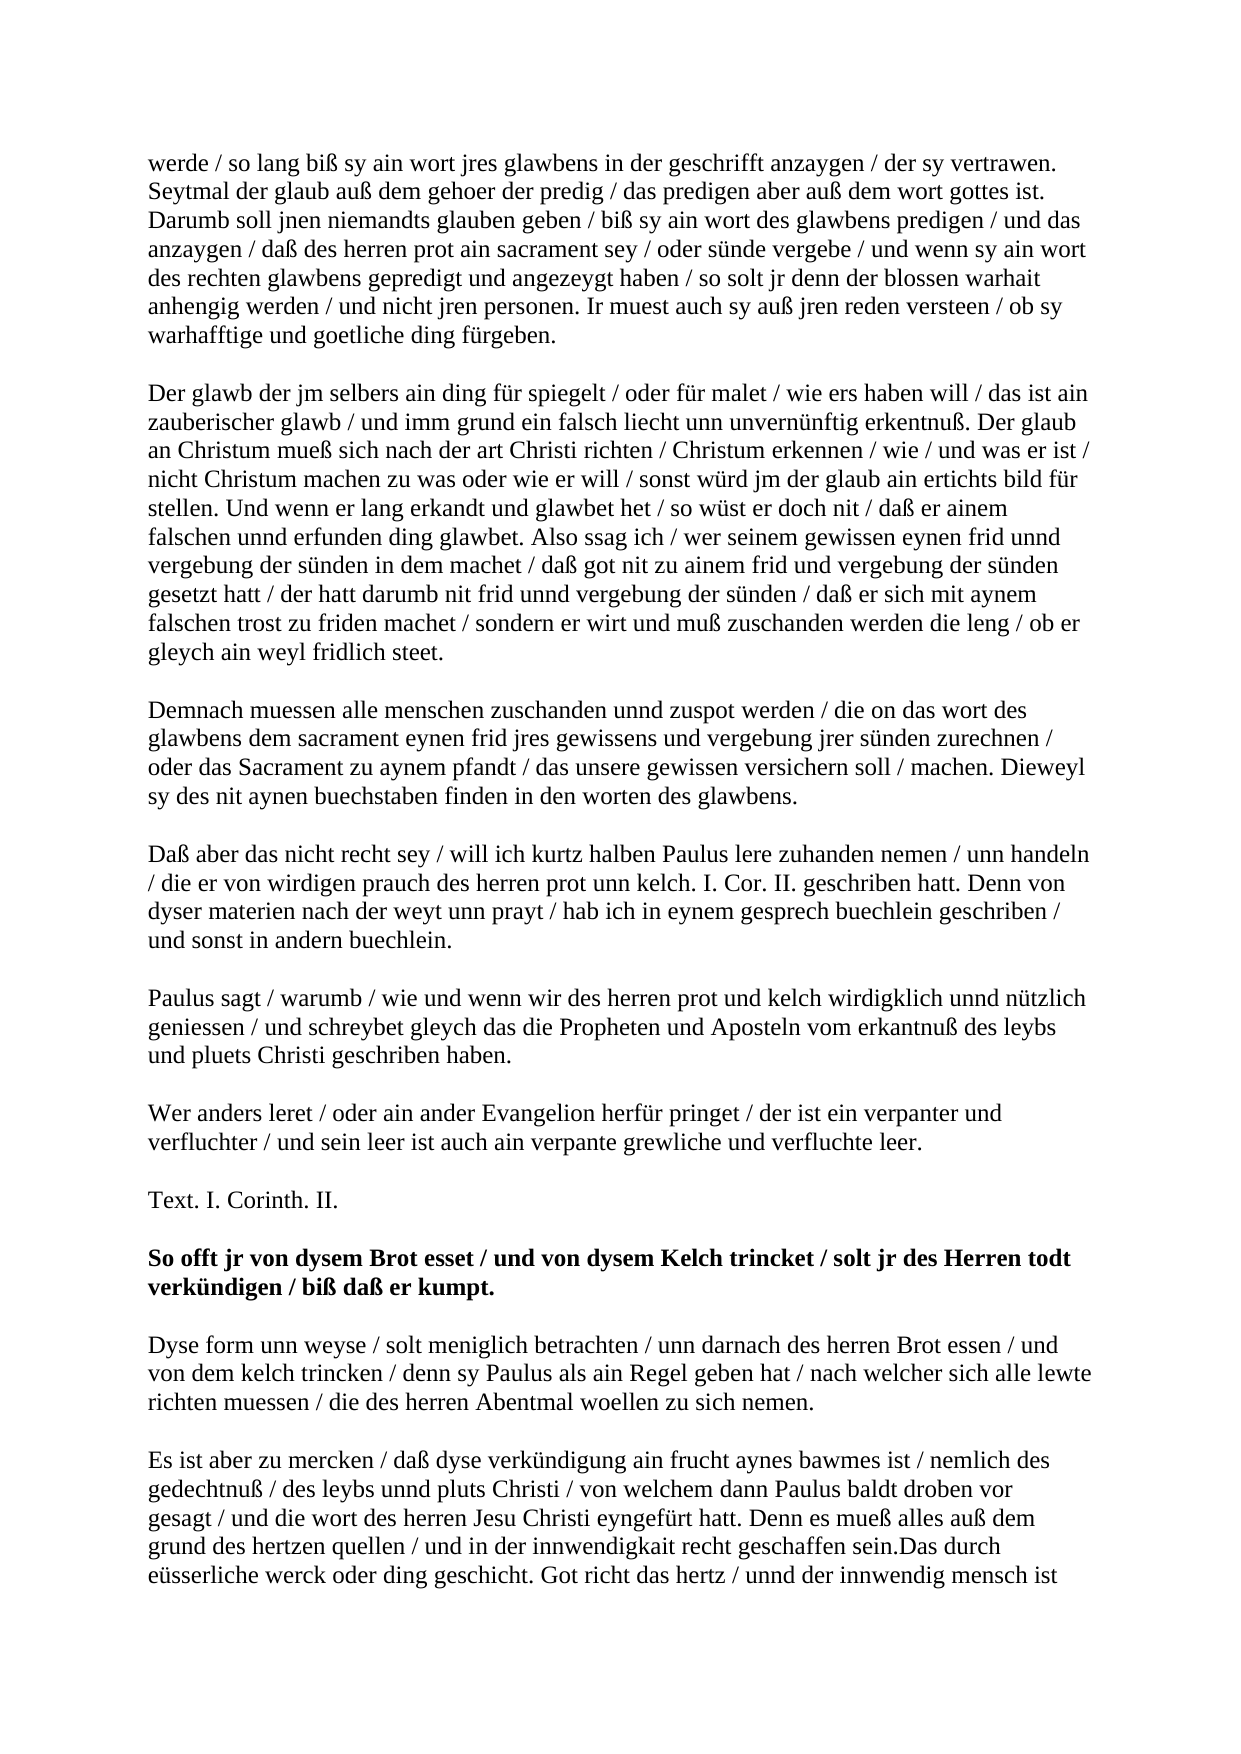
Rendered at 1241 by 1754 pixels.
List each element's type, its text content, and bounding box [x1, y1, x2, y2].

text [148, 1445, 1093, 1589]
text So offt jr von dysem Brot esset / und von dysem Kelch trincket / solt jr des Herren todt verkündigen / biß daß er kumpt. [148, 1243, 1093, 1301]
text Daß aber das nicht recht sey / will ich kurtz halben Paulus lere zuhanden nemen / unn handeln / die er von wirdigen prauch des herren prot unn kelch. I. Cor. II. geschriben hatt. Denn von dyser materien nach der weyt unn prayt / hab ich in eynem gesprech buechlein geschriben / und sonst in andern buechlein. [148, 839, 1093, 954]
text Dyse form unn weyse / solt meniglich betrachten / unn darnach des herren Brot essen / und von dem kelch trincken / denn sy Paulus als ain Regel geben hat / nach welcher sich alle lewte richten muessen / die des herren Abentmal woellen zu sich nemen. [148, 1330, 1093, 1416]
text Text. I. Corinth. II. [148, 1185, 1093, 1214]
text Demnach muessen alle menschen zuschanden unnd zuspot werden / die on das wort des glawbens dem sacrament eynen frid jres gewissens und vergebung jrer sünden zurechnen / oder das Sacrament zu aynem pfandt / das unsere gewissen versichern soll / machen. Dieweyl sy des nit aynen buechstaben finden in den worten des glawbens. [148, 695, 1093, 810]
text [148, 148, 1093, 349]
text Der glawb der jm selbers ain ding für spiegelt / oder für malet / wie ers haben will / das ist ain zauberischer glawb / und imm grund ein falsch liecht unn unvernünftig erkentnuß. Der glaub an Christum mueß sich nach der art Christi richten / Christum erkennen / wie / und was er ist / nicht Christum machen zu was oder wie er will / sonst würd jm der glaub ain ertichts bild für stellen. Und wenn er lang erkandt und glawbet het / so wüst er doch nit / daß er ainem falschen unnd erfunden ding glawbet. Also ssag ich / wer seinem gewissen eynen frid unnd vergebung der sünden in dem machet / daß got nit zu ainem frid und vergebung der sünden gesetzt hatt / der hatt darumb nit frid unnd vergebung der sünden / daß er sich mit aynem falschen trost zu friden machet / sondern er wirt und muß zuschanden werden die leng / ob er gleych ain weyl fridlich steet. [148, 378, 1093, 666]
text Wer anders leret / oder ain ander Evangelion herfür pringet / der ist ein verpanter und verfluchter / und sein leer ist auch ain verpante grewliche und verfluchte leer. [148, 1098, 1093, 1156]
text Paulus sagt / warumb / wie und wenn wir des herren prot und kelch wirdigklich unnd nützlich geniessen / und schreybet gleych das die Propheten und Aposteln vom erkantnuß des leybs und pluets Christi geschriben haben. [148, 983, 1093, 1069]
